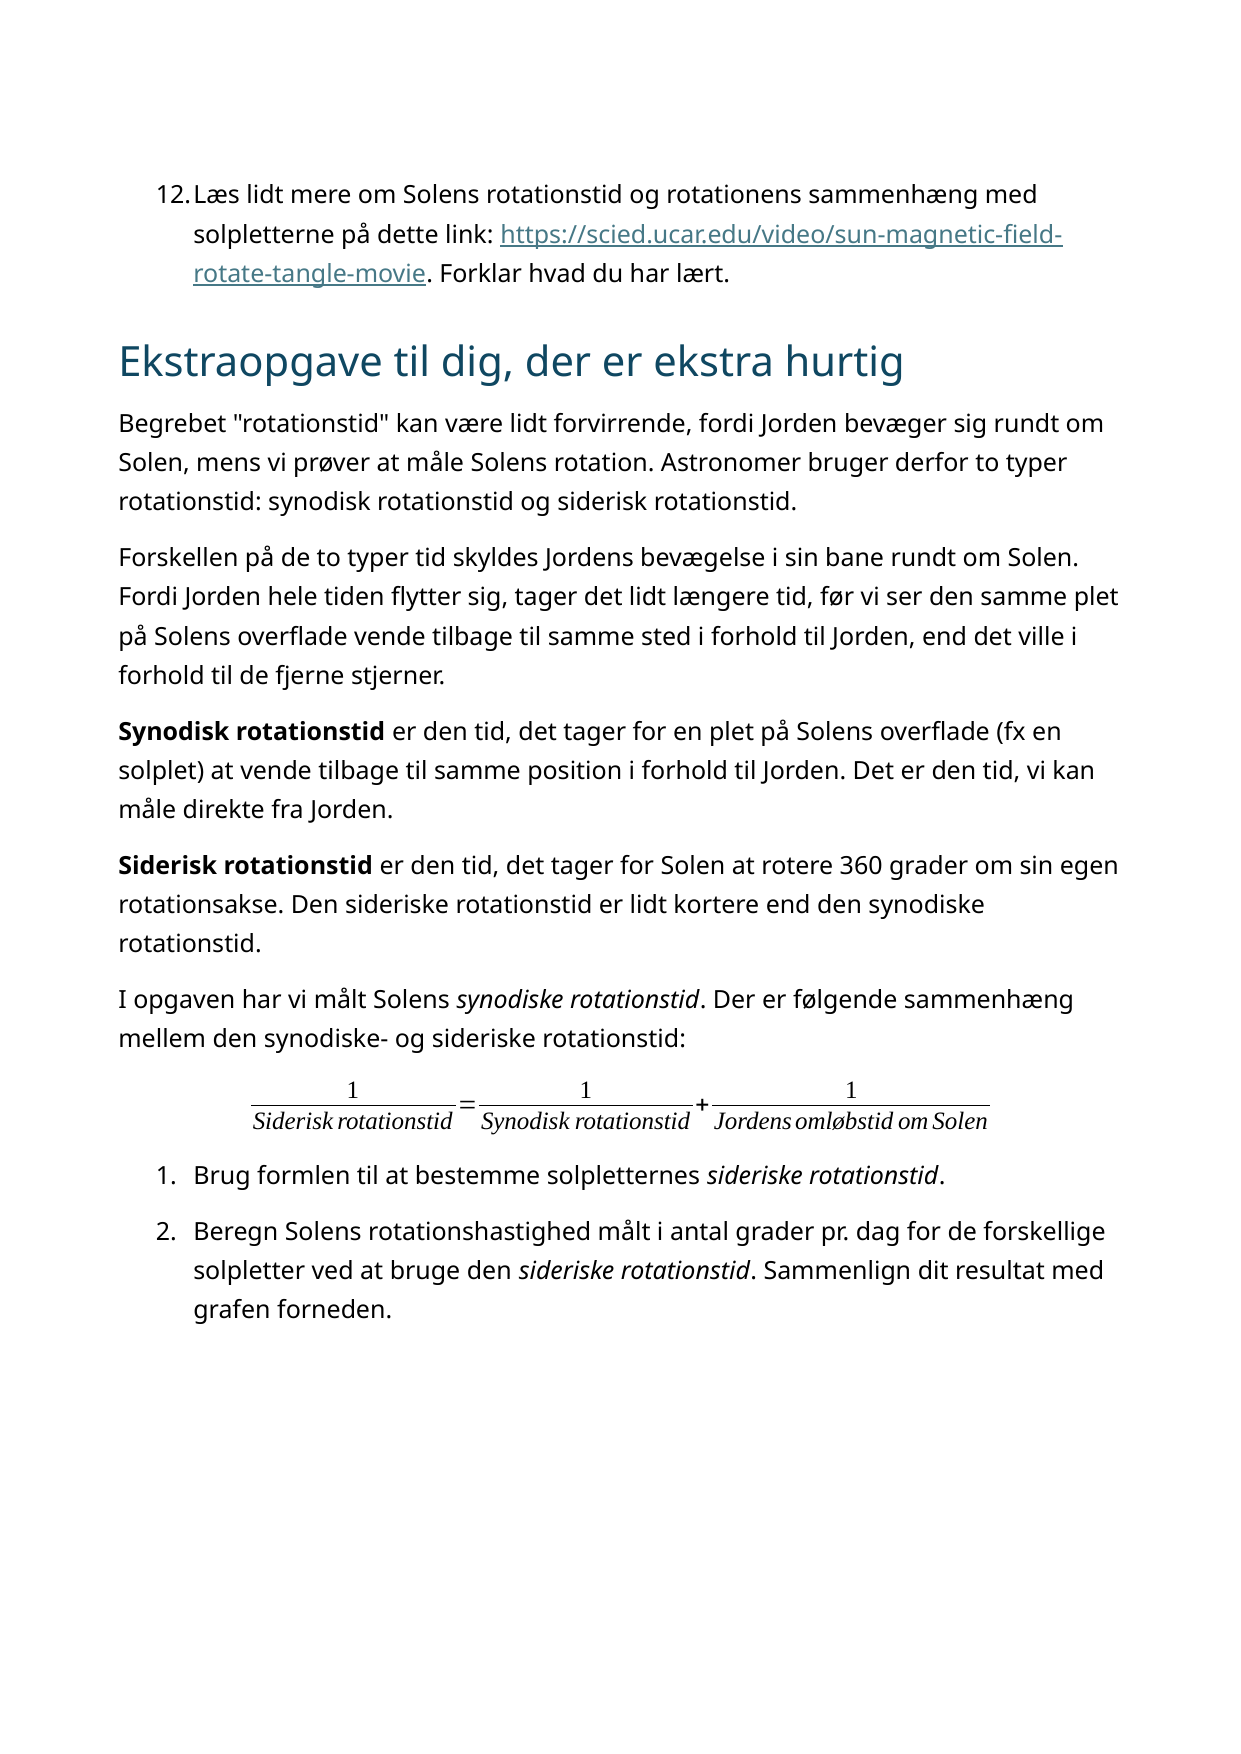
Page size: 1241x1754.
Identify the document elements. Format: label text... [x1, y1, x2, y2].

text I opgaven har vi målt Solens synodiske rotationstid. Der er følgende sammenhæng mellem den synodiske- og sideriske rotationstid: [118, 982, 1122, 1055]
list Læs lidt mere om Solens rotationstid og rotationens sammenhæng med solpletterne på dette link: https://scied.ucar.edu/video/sun-magnetic-field-rotate-tangle-movie. Forklar hvad du har lært. [156, 177, 1122, 289]
text Forskellen på de to typer tid skyldes Jordens bevægelse i sin bane rundt om Solen. Fordi Jorden hele tiden flytter sig, tager det lidt længere tid, før vi ser den samme plet på Solens overflade vende tilbage til samme sted i forhold til Jorden, end det ville i forhold til de fjerne stjerner. [118, 540, 1122, 691]
text Siderisk rotationstid er den tid, det tager for Solen at rotere 360 grader om sin egen rotationsakse. Den sideriske rotationstid er lidt kortere end den synodiske rotationstid. [118, 847, 1122, 960]
list Brug formlen til at bestemme solpletternes sideriske rotationstid. [156, 1157, 1122, 1191]
list Beregn Solens rotationshastighed målt i antal grader pr. dag for de forskellige solpletter ved at bruge den sideriske rotationstid. Sammenlign dit resultat med grafen forneden. [156, 1213, 1122, 1326]
subtitle Ekstraopgave til dig, der er ekstra hurtig [118, 332, 1122, 389]
text Begrebet "rotationstid" kan være lidt forvirrende, fordi Jorden bevæger sig rundt om Solen, mens vi prøver at måle Solens rotation. Astronomer bruger derfor to typer rotationstid: synodisk rotationstid og siderisk rotationstid. [118, 406, 1122, 518]
text Synodisk rotationstid er den tid, det tager for en plet på Solens overflade (fx en solplet) at vende tilbage til samme position i forhold til Jorden. Det er den tid, vi kan måle direkte fra Jorden. [118, 713, 1122, 826]
